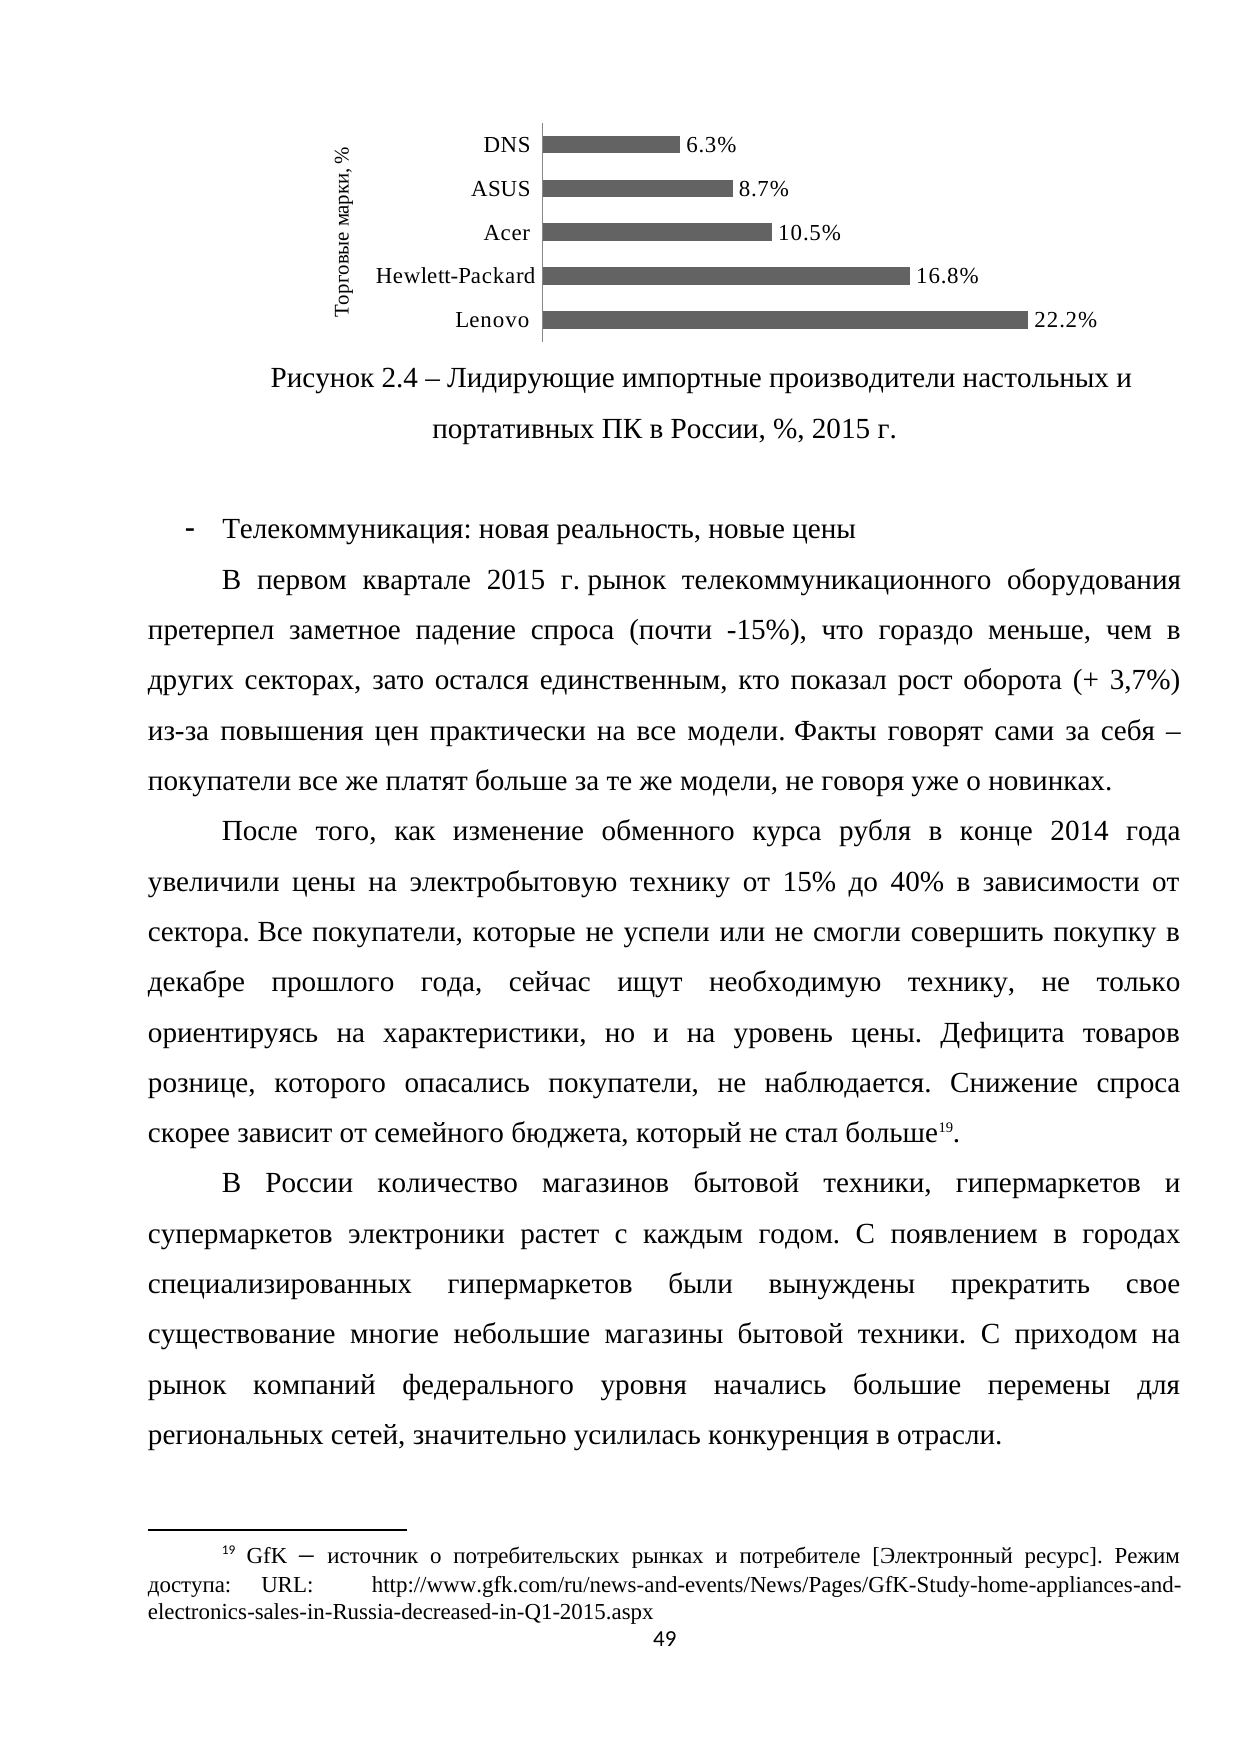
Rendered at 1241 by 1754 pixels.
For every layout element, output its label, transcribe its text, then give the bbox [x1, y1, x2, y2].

list Телекоммуникация: новая реальность, новые цены [185, 511, 1181, 545]
text В первом квартале 2015 г. рынок телекоммуникационного оборудования претерпел заметное падение спроса (почти -15%), что гораздо меньше, чем в других секторах, зато остался единственным, кто показал рост оборота (+ 3,7%) из-за повышения цен практически на все модели. Факты говорят сами за себя – покупатели все же платят больше за те же модели, не говоря уже о новинках. [148, 562, 1181, 797]
text Рисунок 2.4 – Лидирующие импортные производители настольных и портативных ПК в России, %, 2015 г. [148, 361, 1181, 444]
text После того, как изменение обменного курса рубля в конце 2014 года увеличили цены на электробытовую технику от 15% до 40% в зависимости от сектора. Все покупатели, которые не успели или не смогли совершить покупку в декабре прошлого года, сейчас ищут необходимую технику, не только ориентируясь на характеристики, но и на уровень цены. Дефицита товаров рознице, которого опасались покупатели, не наблюдается. Снижение спроса скорее зависит от семейного бюджета, который не стал больше. [148, 813, 1181, 1149]
text В России количество магазинов бытовой техники, гипермаркетов и супермаркетов электроники растет с каждым годом. С появлением в городах специализированных гипермаркетов были вынуждены прекратить свое существование многие небольшие магазины бытовой техники. С приходом на рынок компаний федерального уровня начались большие перемены для региональных сетей, значительно усилилась конкуренция в отрасли. [148, 1166, 1181, 1451]
